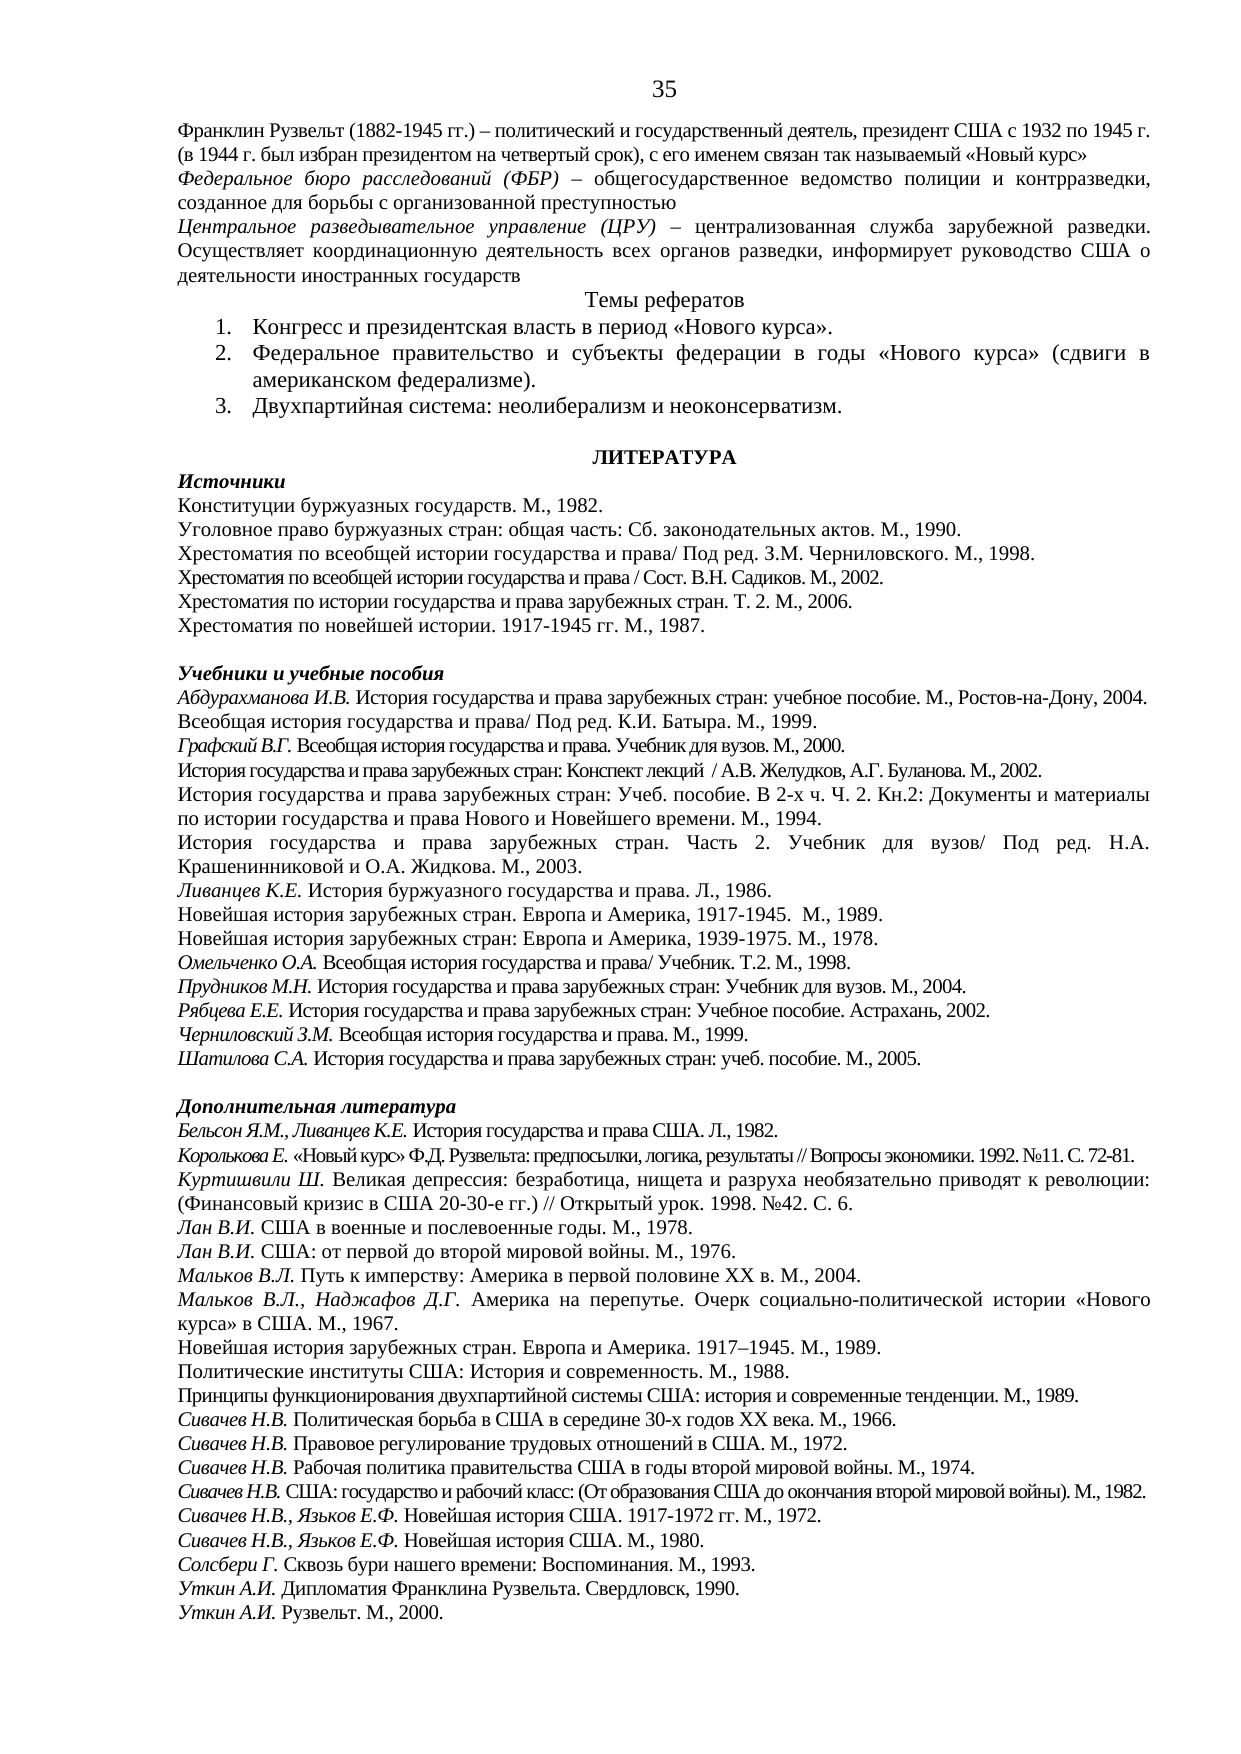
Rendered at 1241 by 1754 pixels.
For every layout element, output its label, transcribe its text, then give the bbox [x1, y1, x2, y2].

text ЛИТЕРАТУРА [177, 445, 1152, 469]
text Шатилова С.А. История государства и права зарубежных стран: учеб. пособие. М., 2005. [177, 1046, 1152, 1070]
text Принципы функционирования двухпартийной системы США: история и современные тенденции. М., 1989. [177, 1383, 1152, 1407]
text Сивачев Н.В. США: государство и рабочий класс: (От образования США до окончания второй мировой войны). М., 1982. [177, 1479, 1152, 1503]
text Лан В.И. США: от первой до второй мировой войны. М., 1976. [177, 1239, 1152, 1263]
text Уткин А.И. Дипломатия Франклина Рузвельта. Свердловск, 1990. [177, 1576, 1152, 1600]
text Новейшая история зарубежных стран: Европа и Америка, 1939-1975. М., 1978. [177, 926, 1152, 950]
text Сивачев Н.В. Политическая борьба в США в середине 30-х годов ХХ века. М., 1966. [177, 1407, 1152, 1431]
text История государства и права зарубежных стран: Конспект лекций / А.В. Желудков, А.Г. Буланова. М., 2002. [177, 757, 1152, 782]
text Сивачев Н.В. Правовое регулирование трудовых отношений в США. М., 1972. [177, 1431, 1152, 1455]
text Новейшая история зарубежных стран. Европа и Америка, 1917-1945. М., 1989. [177, 902, 1152, 926]
text Дополнительная литература [177, 1094, 1152, 1118]
text Бельсон Я.М., Ливанцев К.Е. История государства и права США. Л., 1982. [177, 1118, 1152, 1142]
text Учебники и учебные пособия [177, 661, 1152, 685]
text Куртишвили Ш. Великая депрессия: безработица, нищета и разруха необязательно приводят к революции: (Финансовый кризис в США 20-30-е гг.) // Открытый урок. 1998. №42. С. 6. [177, 1167, 1152, 1215]
text Политические институты США: История и современность. М., 1988. [177, 1359, 1152, 1383]
list Двухпартийная система: неолиберализм и неоконсерватизм. [215, 392, 1152, 418]
text Лан В.И. США в военные и послевоенные годы. М., 1978. [177, 1215, 1152, 1239]
text Сивачев Н.В. Рабочая политика правительства США в годы второй мировой войны. М., 1974. [177, 1455, 1152, 1479]
text Источники [177, 469, 1152, 493]
list Конгресс и президентская власть в период «Нового курса». [215, 313, 1152, 339]
text Новейшая история зарубежных стран. Европа и Америка. 1917–1945. М., 1989. [177, 1335, 1152, 1359]
text Темы рефератов [177, 287, 1152, 313]
text Конституции буржуазных государств. М., 1982. [177, 493, 1152, 517]
text Федеральное бюро расследований (ФБР) – общегосударственное ведомство полиции и контрразведки, созданное для борьбы с организованной преступностью [177, 166, 1152, 214]
text История государства и права зарубежных стран: Учеб. пособие. В 2-х ч. Ч. 2. Кн.2: Документы и материалы по истории государства и права Нового и Новейшего времени. М., 1994. [177, 782, 1152, 830]
list Федеральное правительство и субъекты федерации в годы «Нового курса» (сдвиги в американском федерализме). [215, 339, 1152, 392]
text Сивачев Н.В., Язьков Е.Ф. Новейшая история США. 1917-1972 гг. М., 1972. [177, 1503, 1152, 1527]
text Королькова Е. «Новый курс» Ф.Д. Рузвельта: предпосылки, логика, результаты // Вопросы экономики. 1992. №11. С. 72-81. [177, 1142, 1152, 1167]
text Хрестоматия по истории государства и права зарубежных стран. Т. 2. М., 2006. [177, 589, 1152, 613]
text Мальков В.Л., Наджафов Д.Г. Америка на перепутье. Очерк социально-политической истории «Нового курса» в США. М., 1967. [177, 1287, 1152, 1335]
text Хрестоматия по новейшей истории. 1917-1945 гг. М., 1987. [177, 613, 1152, 637]
text Черниловский З.М. Всеобщая история государства и права. М., 1999. [177, 1022, 1152, 1046]
text История государства и права зарубежных стран. Часть 2. Учебник для вузов/ Под ред. Н.А. Крашенинниковой и О.А. Жидкова. М., 2003. [177, 830, 1152, 878]
text Солсбери Г. Сквозь бури нашего времени: Воспоминания. М., 1993. [177, 1552, 1152, 1576]
text Уткин А.И. Рузвельт. М., 2000. [177, 1600, 1152, 1624]
text Прудников М.Н. История государства и права зарубежных стран: Учебник для вузов. М., 2004. [177, 974, 1152, 998]
text Мальков В.Л. Путь к имперству: Америка в первой половине ХХ в. М., 2004. [177, 1263, 1152, 1287]
text Франклин Рузвельт (1882-1945 гг.) – политический и государственный деятель, президент США с 1932 по 1945 г. (в 1944 г. был избран президентом на четвертый срок), с его именем связан так называемый «Новый курс» [177, 118, 1152, 166]
text Омельченко О.А. Всеобщая история государства и права/ Учебник. Т.2. М., 1998. [177, 950, 1152, 974]
text Рябцева Е.Е. История государства и права зарубежных стран: Учебное пособие. Астрахань, 2002. [177, 998, 1152, 1022]
text Хрестоматия по всеобщей истории государства и права/ Под ред. З.М. Черниловского. М., 1998. [177, 541, 1152, 565]
text Графский В.Г. Всеобщая история государства и права. Учебник для вузов. М., 2000. [177, 733, 1152, 757]
text Сивачев Н.В., Язьков Е.Ф. Новейшая история США. М., 1980. [177, 1527, 1152, 1552]
text Всеобщая история государства и права/ Под ред. К.И. Батыра. М., 1999. [177, 709, 1152, 733]
text Абдурахманова И.В. История государства и права зарубежных стран: учебное пособие. М., Ростов-на-Дону, 2004. [177, 685, 1152, 709]
text Хрестоматия по всеобщей истории государства и права / Сост. В.Н. Садиков. М., 2002. [177, 565, 1152, 589]
text Уголовное право буржуазных стран: общая часть: Сб. законодательных актов. М., 1990. [177, 517, 1152, 541]
text Центральное разведывательное управление (ЦРУ) – централизованная служба зарубежной разведки. Осуществляет координационную деятельность всех органов разведки, информирует руководство США о деятельности иностранных государств [177, 214, 1152, 287]
text Ливанцев К.Е. История буржуазного государства и права. Л., 1986. [177, 878, 1152, 902]
